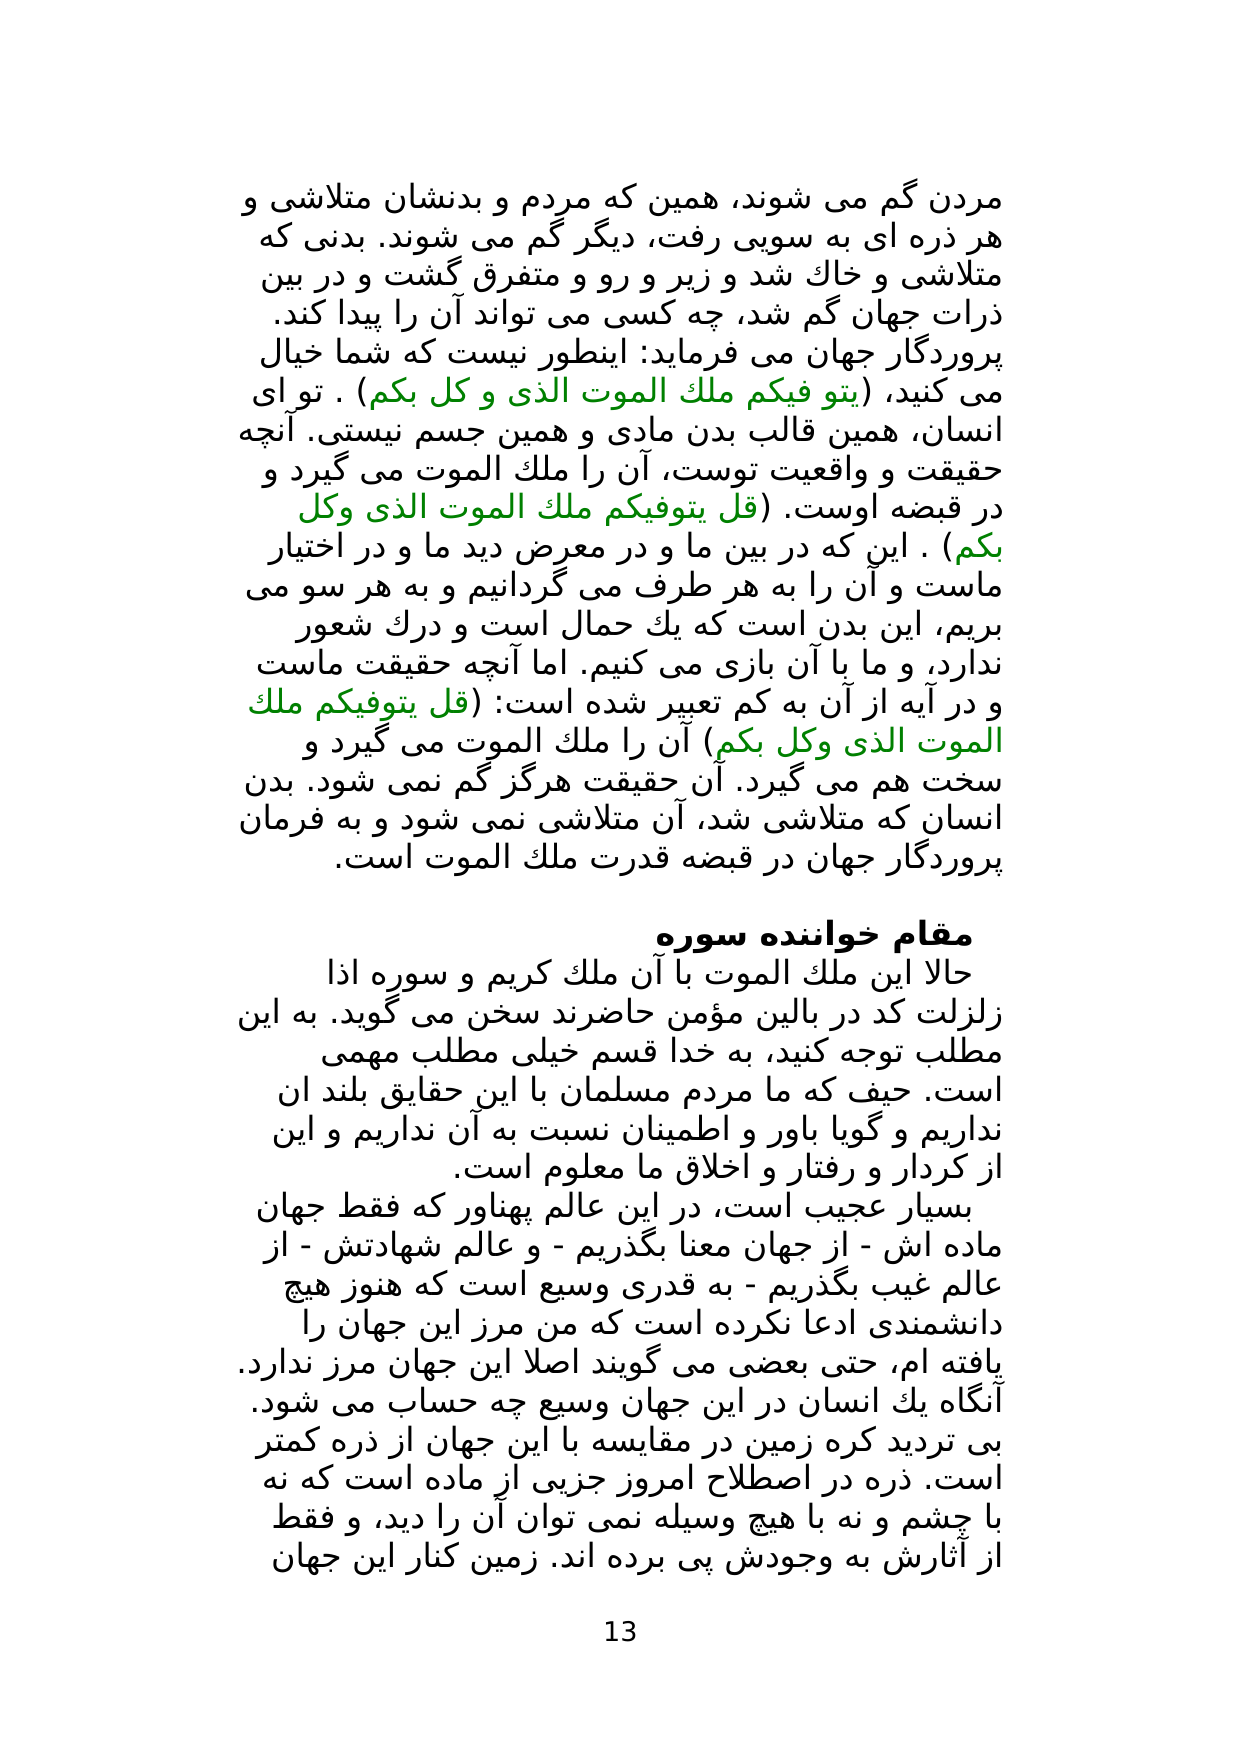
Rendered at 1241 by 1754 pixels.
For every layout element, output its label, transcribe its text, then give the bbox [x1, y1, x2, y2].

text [236, 177, 1004, 877]
text حالا اين ملك الموت با آن ملك كريم و سوره اذا زلزلت كد در بالين مؤمن حاضرند سخن مى گويد. به اين مطلب توجه كنيد، به خدا قسم خيلى مطلب مهمى است. حيف كه ما مردم مسلمان با اين حقايق بلند ان نداريم و گويا باور و اطمينان نسبت به آن نداريم و اين از كردار و رفتار و اخلاق ما معلوم است. [236, 954, 1004, 1187]
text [236, 1187, 1004, 1575]
text مقام خواننده سوره [236, 915, 1004, 954]
